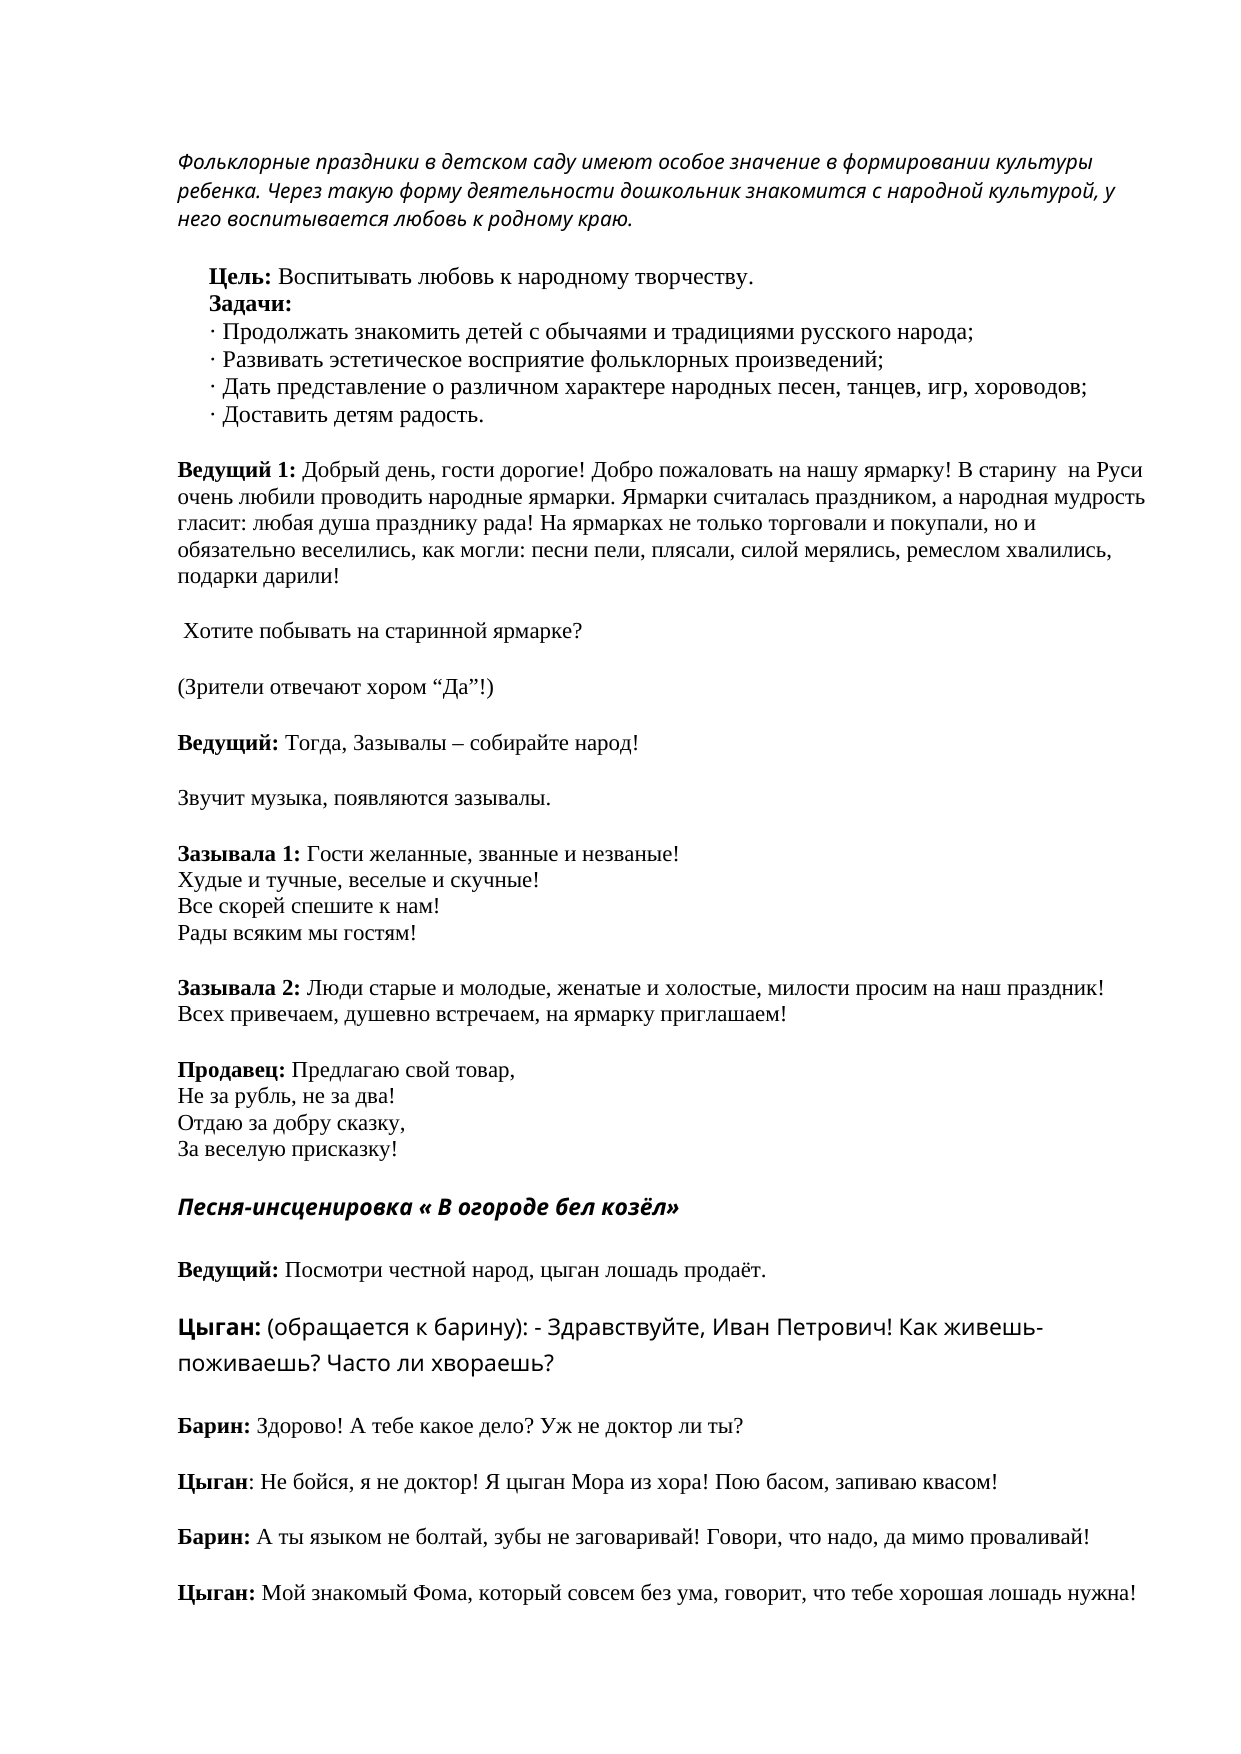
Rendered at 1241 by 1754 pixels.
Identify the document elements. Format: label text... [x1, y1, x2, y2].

text Ведущий: Посмотри честной народ, цыган лошадь продаёт. [177, 1256, 1152, 1282]
text Продавец: Предлагаю свой товар, Не за рубль, не за два! Отдаю за добру сказку, За веселую присказку! [177, 1056, 1152, 1161]
text (Зрители отвечают хором “Да”!) [177, 673, 1152, 699]
text · Развивать эстетическое восприятие фольклорных произведений; [177, 344, 1152, 372]
text · Дать представление о различном характере народных песен, танцев, игр, хороводов; [177, 372, 1152, 400]
text Барин: Здорово! А тебе какое дело? Уж не доктор ли ты? [177, 1412, 1152, 1439]
text Звучит музыка, появляются зазывалы. [177, 784, 1152, 810]
text Ведущий 1: Добрый день, гости дорогие! Добро пожаловать на нашу ярмарку! В старину на Руси очень любили проводить народные ярмарки. Ярмарки считалась праздником, а народная мудрость гласит: любая душа празднику рада! На ярмарках не только торговали и покупали, но и обязательно веселились, как могли: песни пели, плясали, силой мерялись, ремеслом хвалились, подарки дарили! [177, 457, 1152, 588]
text Цель: Воспитывать любовь к народному творчеству. [177, 262, 1152, 289]
text Цыган: Мой знакомый Фома, который совсем без ума, говорит, что тебе хорошая лошадь нужна! [177, 1579, 1152, 1605]
text Ведущий: Тогда, Зазывалы – собирайте народ! [177, 728, 1152, 755]
text · Продолжать знакомить детей с обычаями и традициями русского народа; [177, 317, 1152, 344]
text Зазывала 2: Люди старые и молодые, женатые и холостые, милости просим на наш праздник! Всех привечаем, душевно встречаем, на ярмарку приглашаем! [177, 974, 1152, 1027]
text Зазывала 1: Гости желанные, званные и незваные! Худые и тучные, веселые и скучные! Все скорей спешите к нам! Рады всяким мы гостям! [177, 839, 1152, 945]
text Цыган: (обращается к барину): - Здравствуйте, Иван Петрович! Как живешь-поживаешь? Часто ли хвораешь? [177, 1311, 1152, 1378]
text Фольклорные праздники в детском саду имеют особое значение в формировании культуры ребенка. Через такую форму деятельности дошкольник знакомится с народной культурой, у него воспитывается любовь к родному краю. [177, 147, 1152, 233]
text Песня-инсценировка « В огороде бел козёл» [177, 1191, 1152, 1222]
text Хотите побывать на старинной ярмарке? [177, 617, 1152, 644]
text · Доставить детям радость. [177, 400, 1152, 427]
text Задачи: [177, 289, 1152, 317]
text Цыган: Не бойся, я не доктор! Я цыган Мора из хора! Пою басом, запиваю квасом! [177, 1468, 1152, 1494]
text Барин: А ты языком не болтай, зубы не заговаривай! Говори, что надо, да мимо проваливай! [177, 1523, 1152, 1550]
